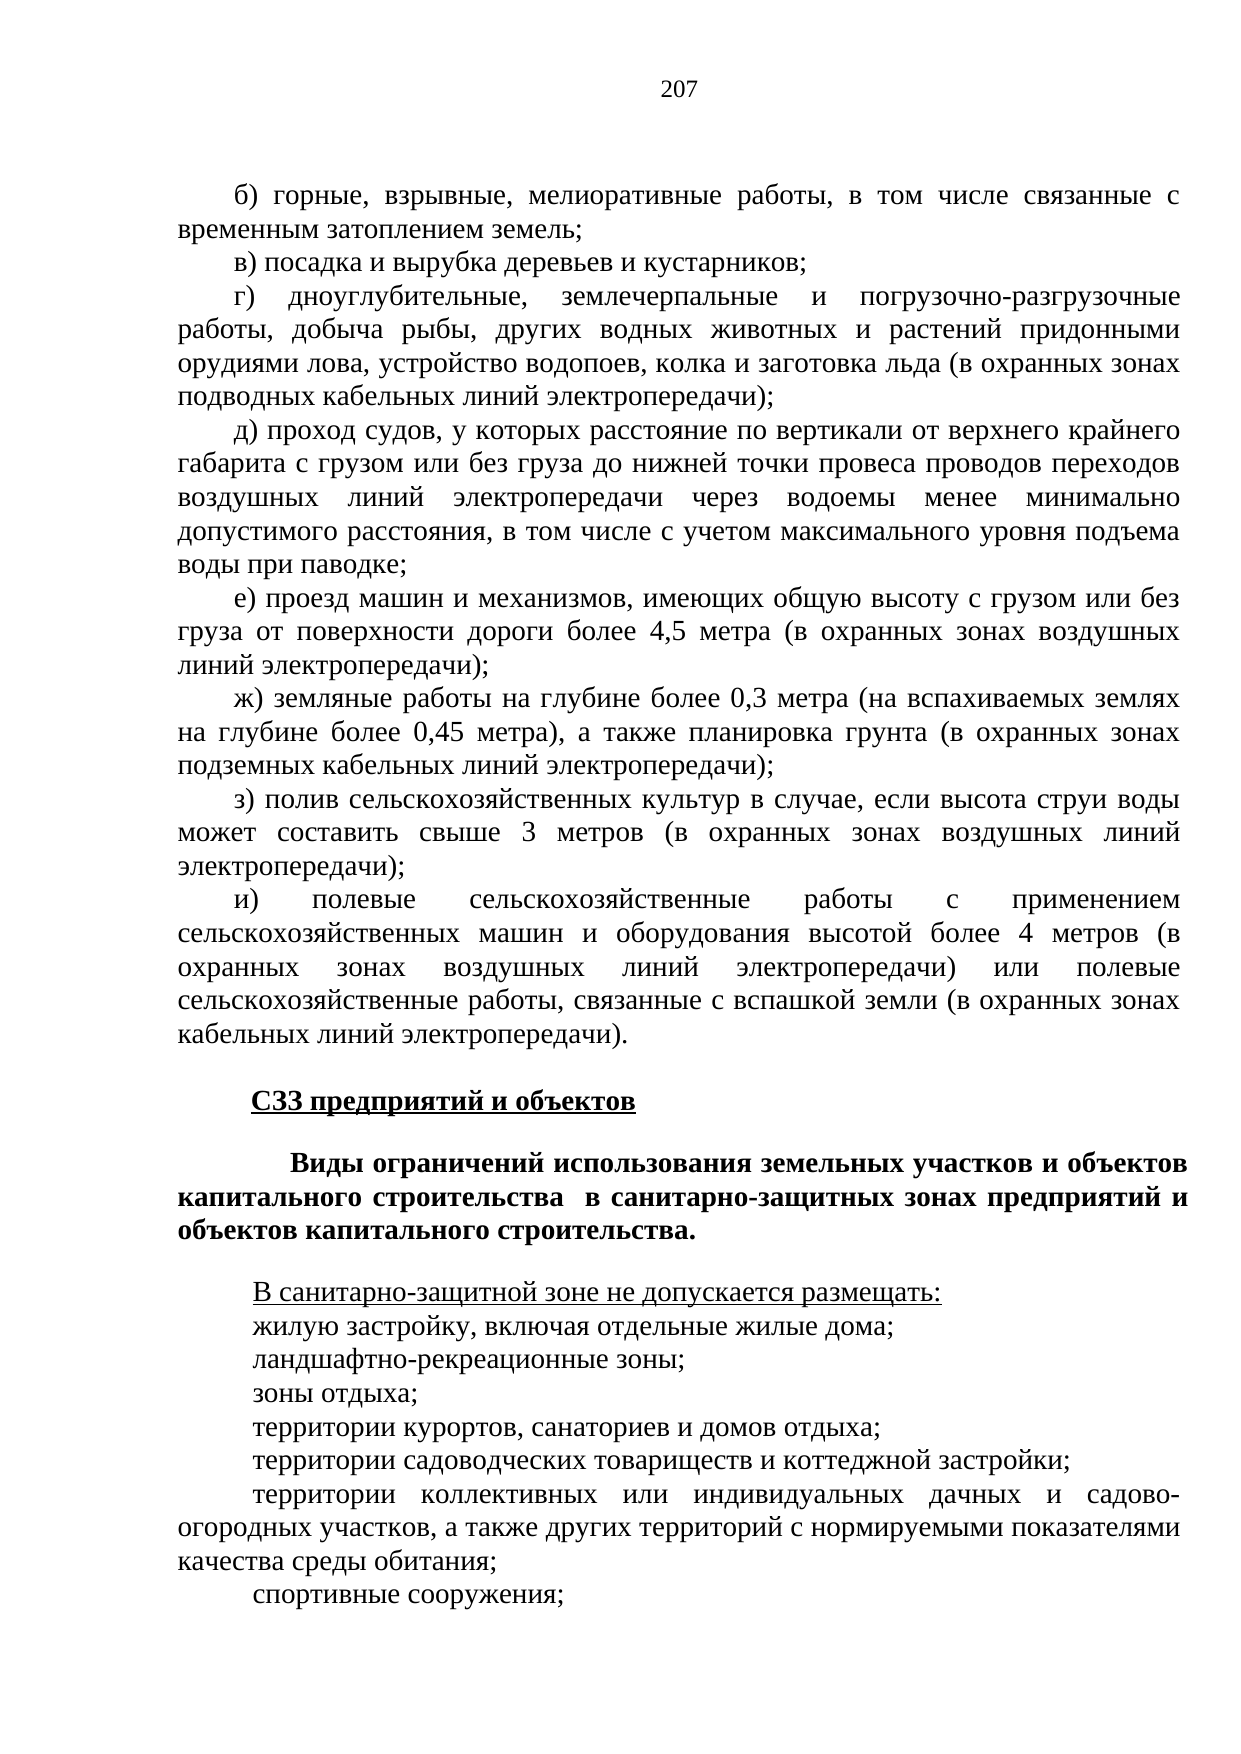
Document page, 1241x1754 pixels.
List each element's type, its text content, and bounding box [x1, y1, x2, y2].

text ландшафтно-рекреационные зоны; [177, 1342, 1181, 1375]
text д) проход судов, у которых расстояние по вертикали от верхнего крайнего габарита с грузом или без груза до нижней точки провеса проводов переходов воздушных линий электропередачи через водоемы менее минимально допустимого расстояния, в том числе с учетом максимального уровня подъема воды при паводке; [177, 412, 1181, 580]
text зоны отдыха; [177, 1375, 1181, 1409]
text территории садоводческих товариществ и коттеджной застройки; [177, 1442, 1181, 1476]
text ж) земляные работы на глубине более (на вспахиваемых землях на глубине более ), а также планировка грунта (в охранных зонах подземных кабельных линий электропередачи); [177, 680, 1181, 781]
text и) полевые сельскохозяйственные работы с применением сельскохозяйственных машин и оборудования высотой более (в охранных зонах воздушных линий электропередачи) или полевые сельскохозяйственные работы, связанные с вспашкой земли (в охранных зонах кабельных линий электропередачи). [177, 882, 1181, 1049]
text территории курортов, санаториев и домов отдыха; [177, 1409, 1181, 1442]
text жилую застройку, включая отдельные жилые дома; [177, 1308, 1181, 1342]
text з) полив сельскохозяйственных культур в случае, если высота струи воды может составить свыше (в охранных зонах воздушных линий электропередачи); [177, 781, 1181, 882]
text территории коллективных или индивидуальных дачных и садово-огородных участков, а также других территорий с нормируемыми показателями качества среды обитания; [177, 1476, 1181, 1576]
text СЗЗ предприятий и объектов [251, 1083, 1127, 1116]
text г) дноуглубительные, землечерпальные и погрузочно-разгрузочные работы, добыча рыбы, других водных животных и растений придонными орудиями лова, устройство водопоев, колка и заготовка льда (в охранных зонах подводных кабельных линий электропередачи); [177, 278, 1181, 412]
text б) горные, взрывные, мелиоративные работы, в том числе связанные с временным затоплением земель; [177, 177, 1181, 244]
text спортивные сооружения; [177, 1576, 1181, 1610]
text в) посадка и вырубка деревьев и кустарников; [177, 244, 1181, 278]
text В санитарно-защитной зоне не допускается размещать: [177, 1274, 1181, 1308]
text е) проезд машин и механизмов, имеющих общую высоту с грузом или без груза от поверхности дороги более (в охранных зонах воздушных линий электропередачи); [177, 580, 1181, 680]
text Виды ограничений использования земельных участков и объектов капитального строительства в санитарно-защитных зонах предприятий и объектов капитального строительства. [177, 1145, 1190, 1246]
